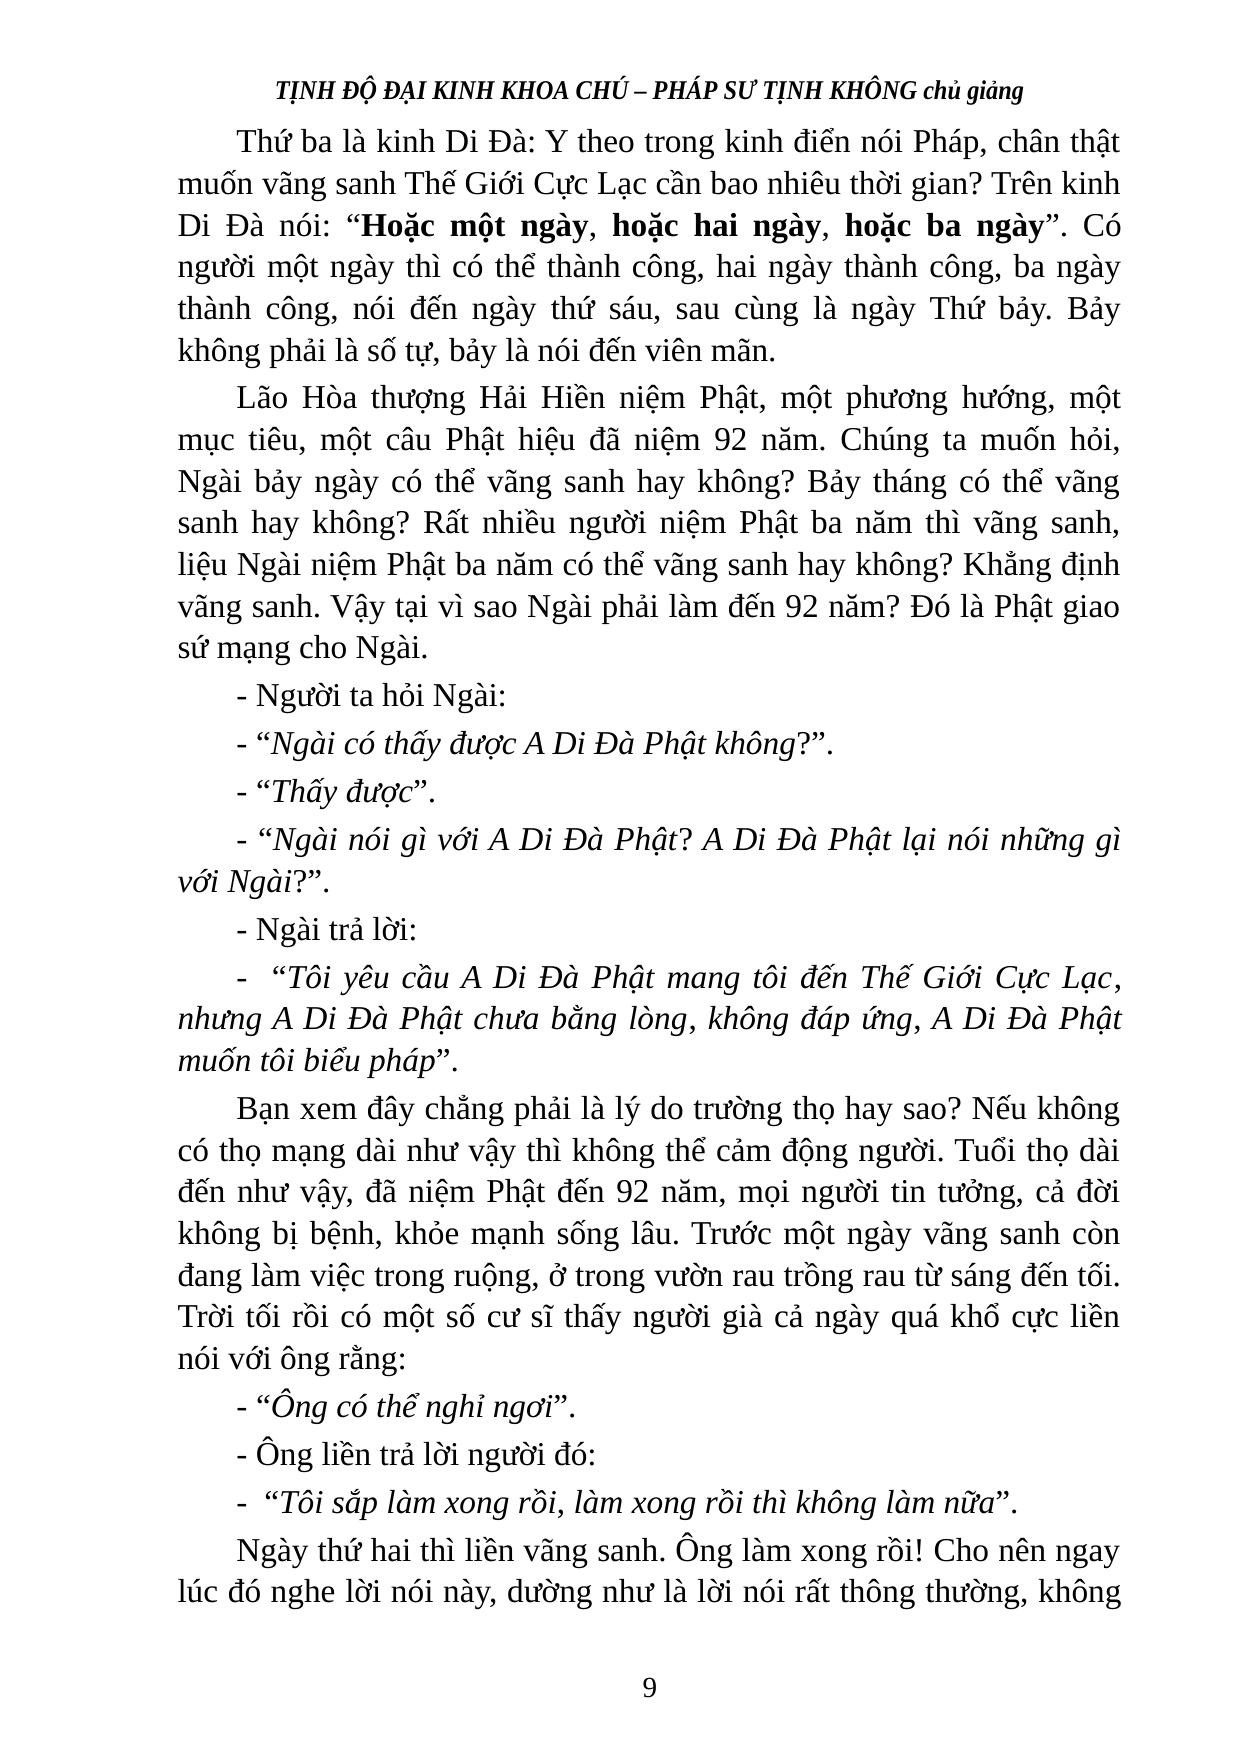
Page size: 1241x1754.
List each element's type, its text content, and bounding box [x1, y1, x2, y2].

text - “Tôi yêu cầu A Di Đà Phật mang tôi đến Thế Giới Cực Lạc, nhưng A Di Đà Phật chưa bằng lòng, không đáp ứng, A Di Đà Phật muốn tôi biểu pháp”. [177, 953, 1122, 1078]
text - Người ta hỏi Ngài: [177, 672, 1122, 714]
text - “Tôi sắp làm xong rồi, làm xong rồi thì không làm nữa”. [177, 1478, 1122, 1520]
text - Ông liền trả lời người đó: [177, 1431, 1122, 1472]
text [177, 1526, 1122, 1610]
text - Ngài trả lời: [177, 906, 1122, 947]
text Bạn xem đây chẳng phải là lý do trường thọ hay sao? Nếu không có thọ mạng dài như vậy thì không thể cảm động người. Tuổi thọ dài đến như vậy, đã niệm Phật đến 92 năm, mọi người tin tưởng, cả đời không bị bệnh, khỏe mạnh sống lâu. Trước một ngày vãng sanh còn đang làm việc trong ruộng, ở trong vườn rau trồng rau từ sáng đến tối. Trời tối rồi có một số cư sĩ thấy người già cả ngày quá khổ cực liền nói với ông rằng: [177, 1085, 1122, 1376]
text Thứ ba là kinh Di Đà: Y theo trong kinh điển nói Pháp, chân thật muốn vãng sanh Thế Giới Cực Lạc cần bao nhiêu thời gian? Trên kinh Di Đà nói: “Hoặc một ngày, hoặc hai ngày, hoặc ba ngày”. Có người một ngày thì có thể thành công, hai ngày thành công, ba ngày thành công, nói đến ngày thứ sáu, sau cùng là ngày Thứ bảy. Bảy không phải là số tự, bảy là nói đến viên mãn. [177, 118, 1122, 368]
text - “Thấy được”. [177, 768, 1122, 810]
text - “Ngài có thấy được A Di Đà Phật không?”. [177, 720, 1122, 762]
text Lão Hòa thượng Hải Hiền niệm Phật, một phương hướng, một mục tiêu, một câu Phật hiệu đã niệm 92 năm. Chúng ta muốn hỏi, Ngài bảy ngày có thể vãng sanh hay không? Bảy tháng có thể vãng sanh hay không? Rất nhiều người niệm Phật ba năm thì vãng sanh, liệu Ngài niệm Phật ba năm có thể vãng sanh hay không? Khẳng định vãng sanh. Vậy tại vì sao Ngài phải làm đến 92 năm? Đó là Phật giao sứ mạng cho Ngài. [177, 374, 1122, 666]
text - “Ông có thể nghỉ ngơi”. [177, 1383, 1122, 1424]
text - “Ngài nói gì với A Di Đà Phật? A Di Đà Phật lại nói những gì với Ngài?”. [177, 816, 1122, 899]
